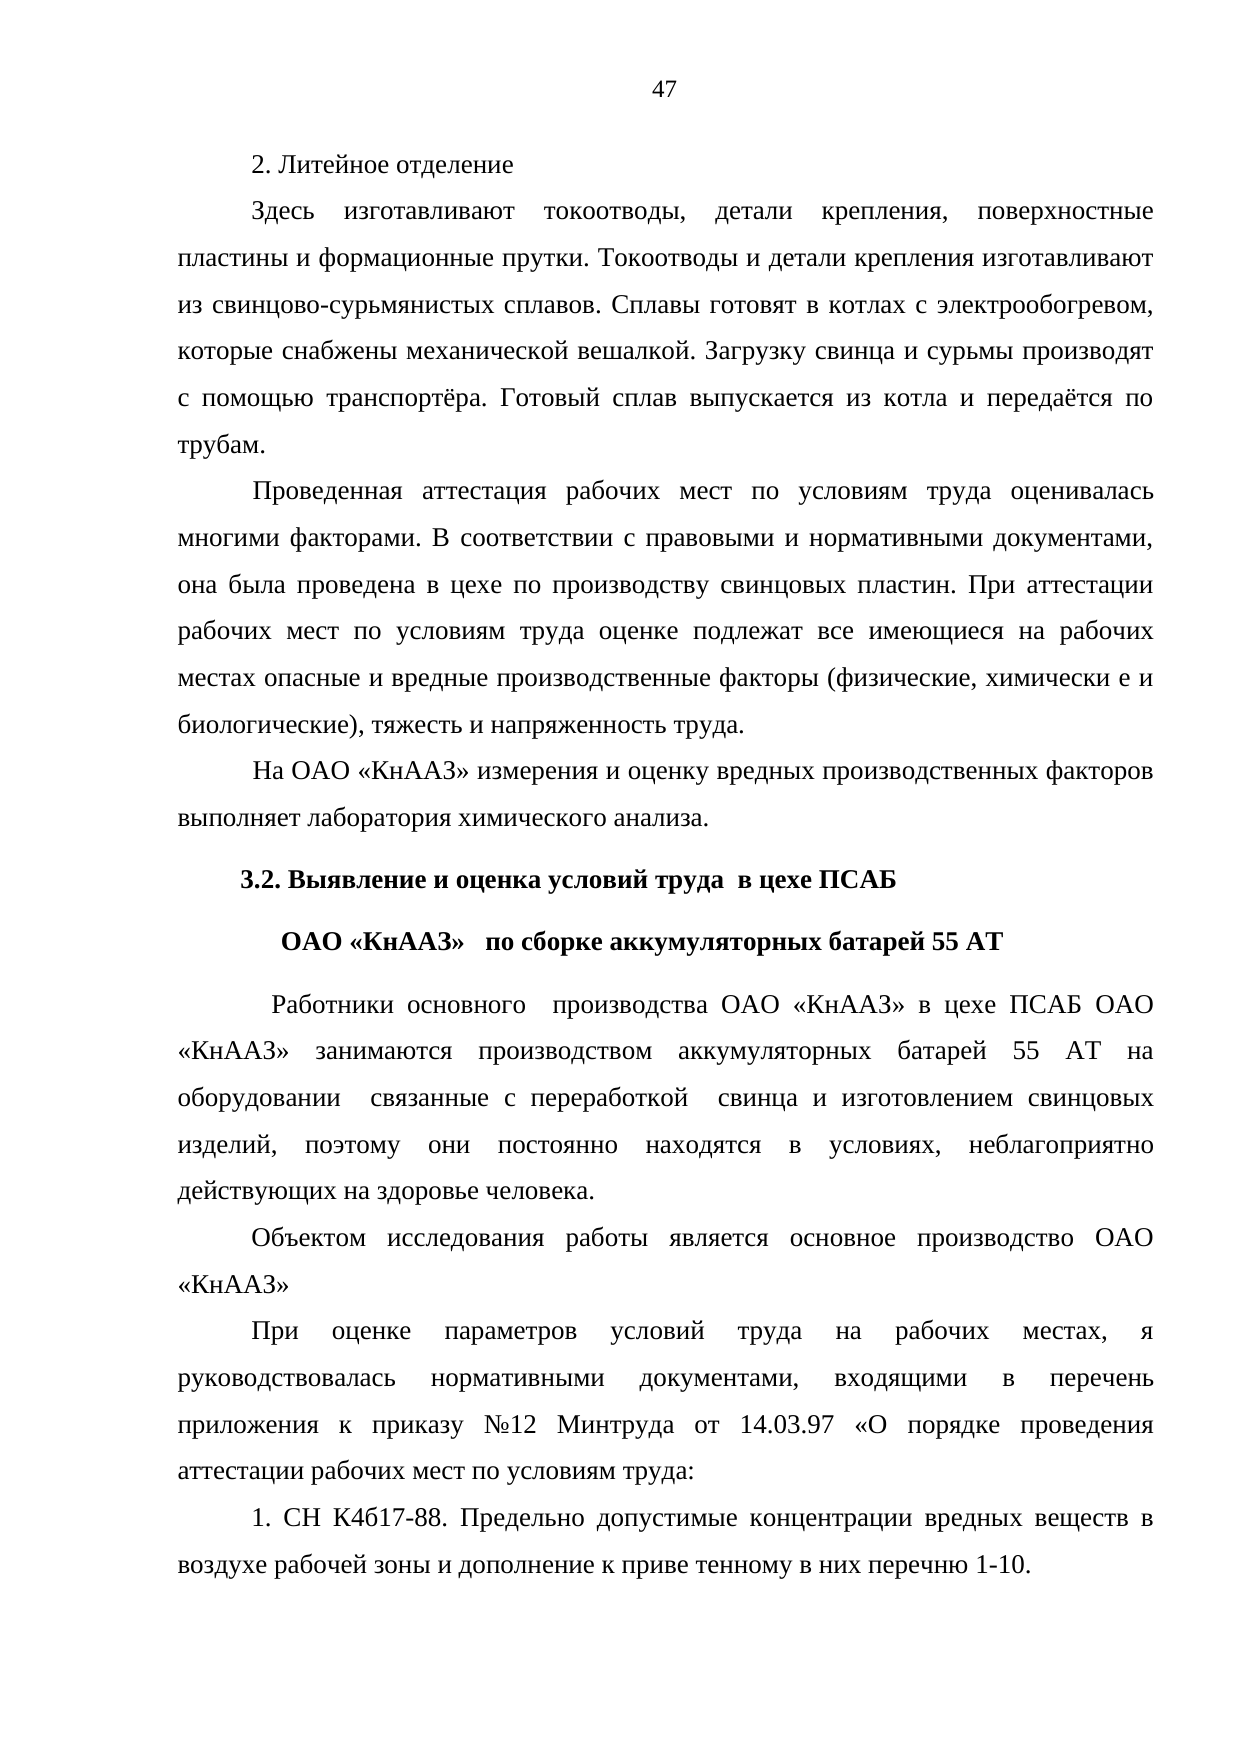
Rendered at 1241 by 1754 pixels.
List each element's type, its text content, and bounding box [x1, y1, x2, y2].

text Работники основного производства ОАО «КнААЗ» в цехе ПСАБ ОАО «КнААЗ» занимаются производством аккумуляторных батарей 55 АТ на оборудовании связанные с переработкой свинца и изготовлением свинцовых изделий, поэтому они постоянно находятся в условиях, неблагоприятно действующих на здоровье человека. [177, 988, 1155, 1206]
text 1. СН К4б17-88. Предельно допустимые концентрации вредных веществ в воздухе рабочей зоны и дополнение к приве тенному в них перечню 1-10. [177, 1501, 1155, 1579]
text 2. Литейное отделение [177, 148, 1155, 179]
text При оценке параметров условий труда на рабочих местах, я руководствовалась нормативными документами, входящими в перечень приложения к приказу №12 Минтруда от 14.03.97 «О порядке проведения аттестации рабочих мест по условиям труда: [177, 1314, 1155, 1486]
text Проведенная аттестация рабочих мест по условиям труда оценивалась многими факторами. В соответствии с правовыми и нормативными документами, она была проведена в цехе по производству свинцовых пластин. При аттестации рабочих мест по условиям труда оценке подлежат все имеющиеся на рабочих местах опасные и вредные производственные факторы (физические, химически е и биологические), тяжесть и напряженность труда. [177, 474, 1155, 739]
text Здесь изготавливают токоотводы, детали крепления, поверхностные пластины и формационные прутки. Токоотводы и детали крепления изготавливают из свинцово-сурьмянистых сплавов. Сплавы готовят в котлах с электрообогревом, которые снабжены механической вешалкой. Загрузку свинца и сурьмы производят с помощью транспортёра. Готовый сплав выпускается из котла и передаётся по трубам. [177, 194, 1155, 459]
text 3.2. Выявление и оценка условий труда в цехе ПСАБ [233, 863, 1155, 894]
text На ОАО «КнААЗ» измерения и оценку вредных производственных факторов выполняет лаборатория химического анализа. [177, 754, 1155, 832]
text ОАО «КнААЗ» по сборке аккумуляторных батарей 55 АТ [233, 926, 1155, 957]
text Объектом исследования работы является основное производство ОАО «КнААЗ» [177, 1221, 1155, 1299]
